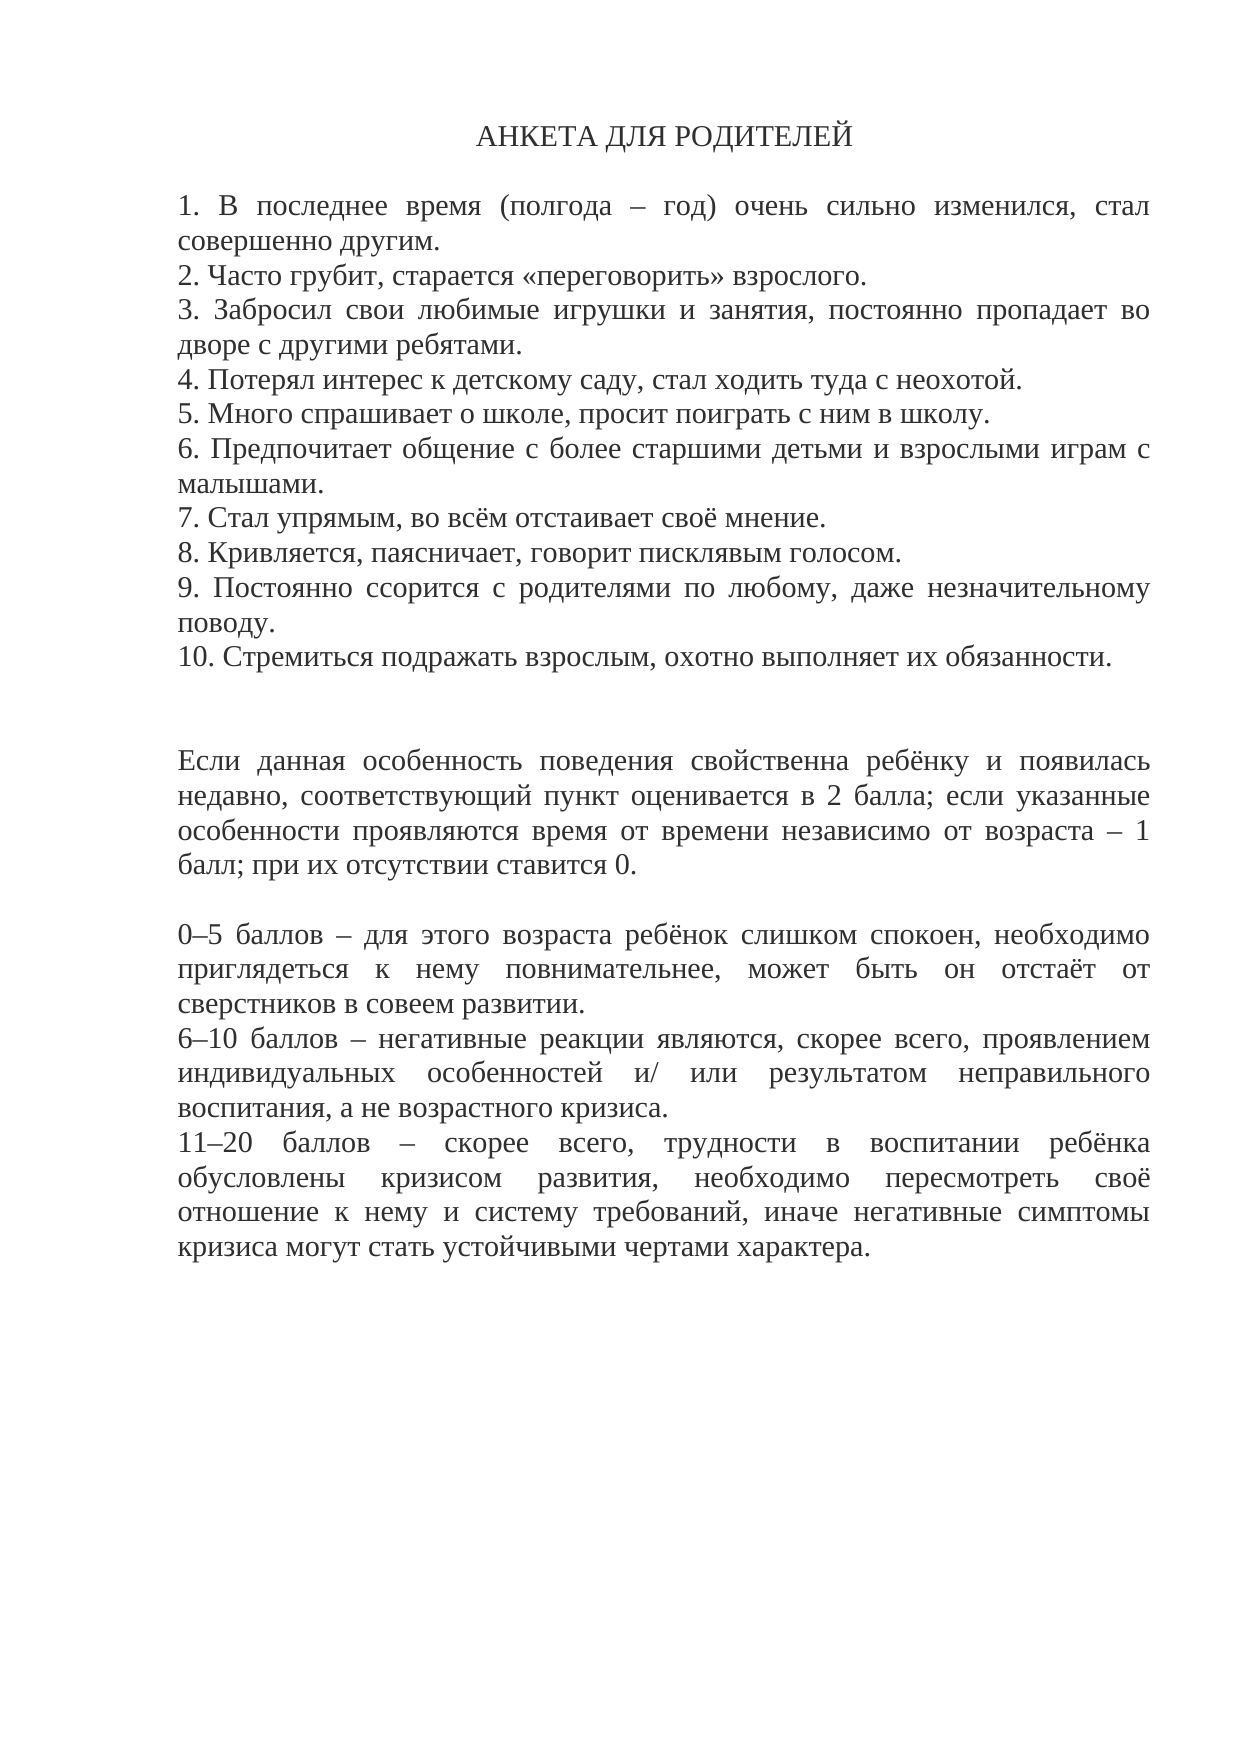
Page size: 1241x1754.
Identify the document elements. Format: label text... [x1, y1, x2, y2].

text 4. Потерял интерес к детскому саду, стал ходить туда с неохотой. [177, 361, 1152, 396]
text 7. Стал упрямым, во всём отстаивает своё мнение. [177, 500, 1152, 534]
text 6–10 баллов – негативные реакции являются, скорее всего, проявлением индивидуальных особенностей и/ или результатом неправильного воспитания, а не возрастного кризиса. [177, 1020, 1152, 1124]
text Если данная особенность поведения свойственна ребёнку и появилась недавно, соответствующий пункт оценивается в 2 балла; если указанные особенности проявляются время от времени независимо от возраста – 1 балл; при их отсутствии ставится 0. [177, 742, 1152, 881]
text 5. Много спрашивает о школе, просит поиграть с ним в школу. [177, 396, 1152, 430]
text 9. Постоянно ссорится с родителями по любому, даже незначительному поводу. [177, 569, 1152, 638]
text 8. Кривляется, паясничает, говорит писклявым голосом. [177, 534, 1152, 569]
text 3. Забросил свои любимые игрушки и занятия, постоянно пропадает во дворе с другими ребятами. [177, 292, 1152, 361]
text АНКЕТА ДЛЯ РОДИТЕЛЕЙ [177, 118, 1152, 153]
text 2. Часто грубит, старается «переговорить» взрослого. [177, 257, 1152, 292]
text 6. Предпочитает общение с более старшими детьми и взрослыми играм с малышами. [177, 430, 1152, 500]
text 11–20 баллов – скорее всего, трудности в воспитании ребёнка обусловлены кризисом развития, необходимо пересмотреть своё отношение к нему и систему требований, иначе негативные симптомы кризиса могут стать устойчивыми чертами характера. [177, 1124, 1152, 1263]
text 1. В последнее время (полгода – год) очень сильно изменился, стал совершенно другим. [177, 187, 1152, 257]
text 10. Стремиться подражать взрослым, охотно выполняет их обязанности. [177, 638, 1152, 673]
text 0–5 баллов – для этого возраста ребёнок слишком спокоен, необходимо приглядеться к нему повнимательнее, может быть он отстаёт от сверстников в совеем развитии. [177, 916, 1152, 1020]
